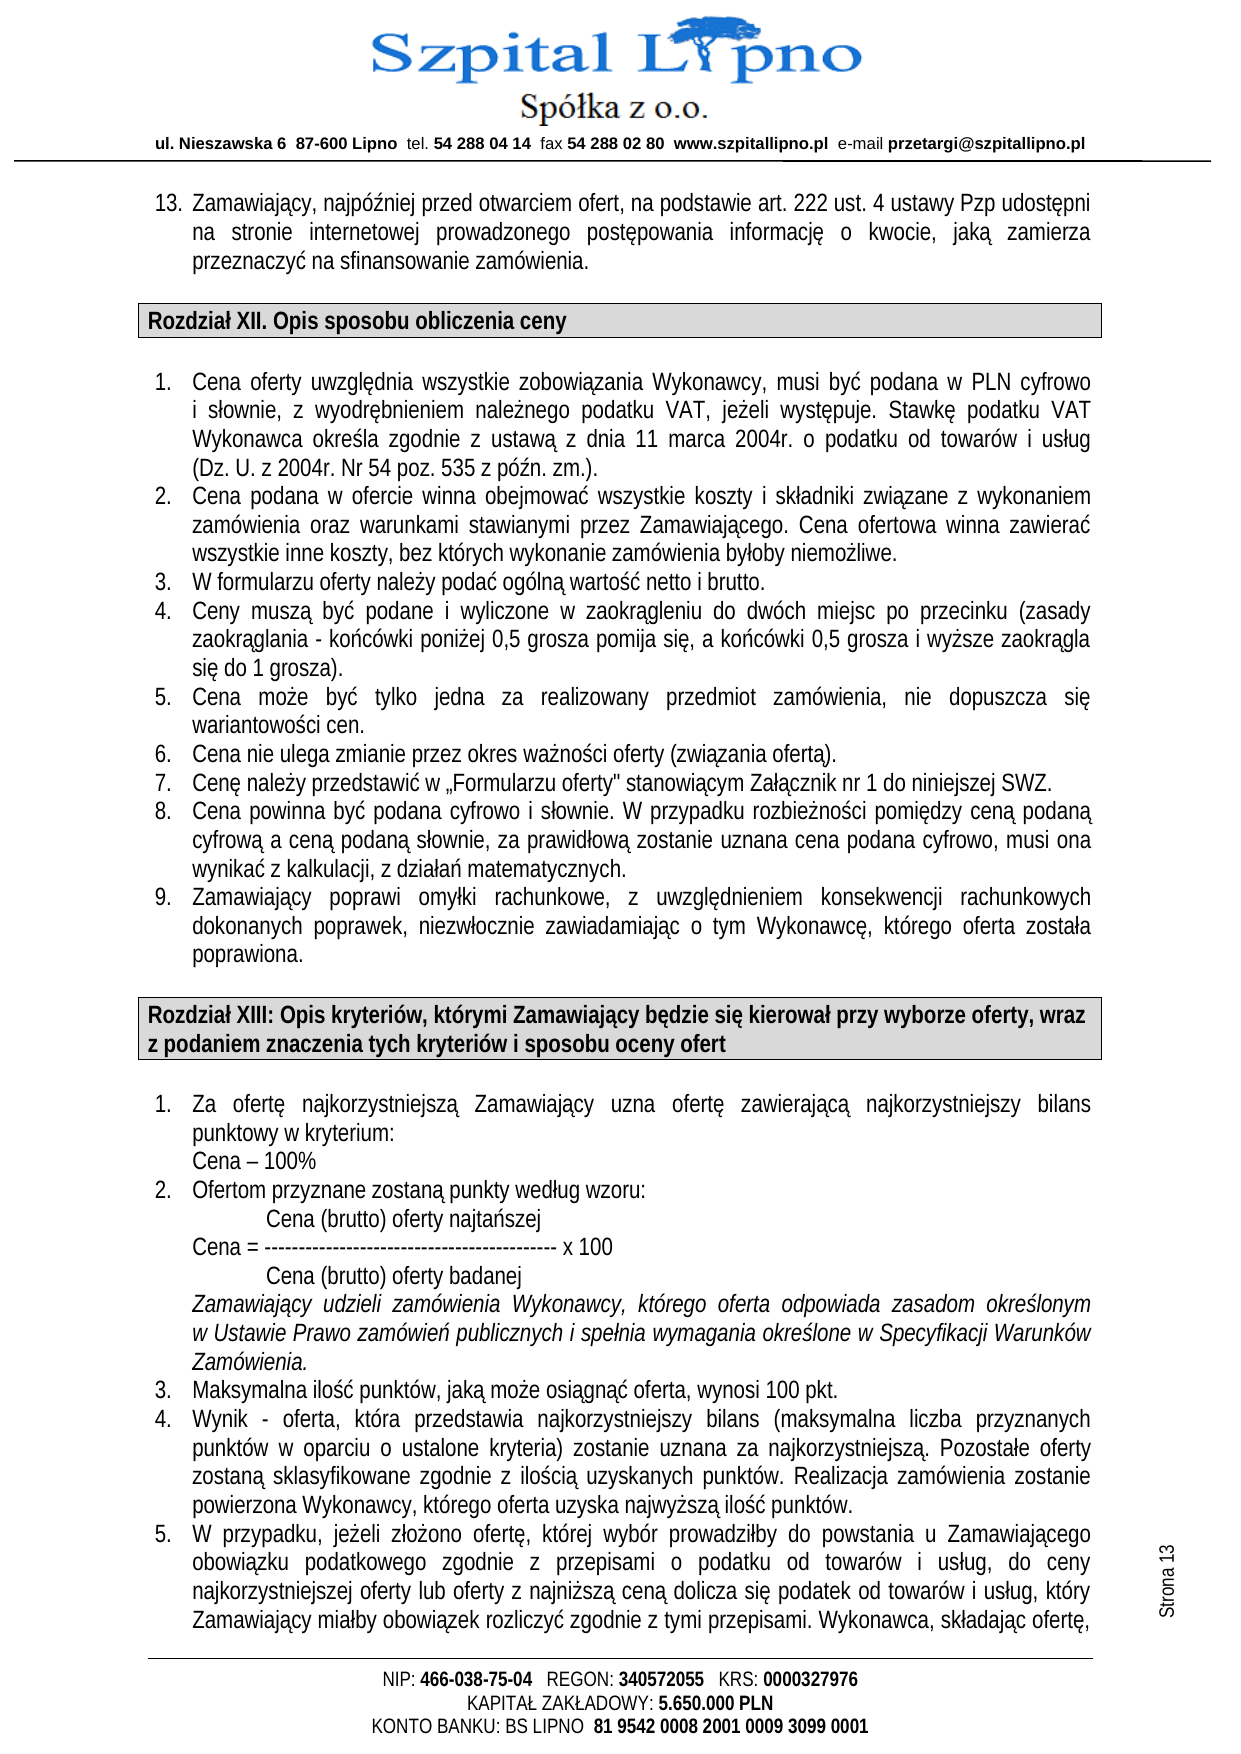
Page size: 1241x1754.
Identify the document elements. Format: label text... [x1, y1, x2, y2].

list Cena nie ulega zmianie przez okres ważności oferty (związania ofertą). [154, 739, 1093, 768]
list Zamawiający, najpóźniej przed otwarciem ofert, na podstawie art. 222 ust. 4 ustawy Pzp udostępni na stronie internetowej prowadzonego postępowania informację o kwocie, jaką zamierza przeznaczyć na sfinansowanie zamówienia. [154, 188, 1093, 274]
list Cenę należy przedstawić w „Formularzu oferty" stanowiącym Załącznik nr 1 do niniejszej SWZ. [154, 768, 1093, 796]
list Zamawiający poprawi omyłki rachunkowe, z uwzględnieniem konsekwencji rachunkowych dokonanych poprawek, niezwłocznie zawiadamiając o tym Wykonawcę, którego oferta została poprawiona. [154, 882, 1093, 968]
text Cena (brutto) oferty najtańszej [266, 1203, 1093, 1232]
list Ofertom przyznane zostaną punkty według wzoru: [154, 1175, 1093, 1203]
list W formularzu oferty należy podać ogólną wartość netto i brutto. [154, 567, 1093, 596]
picture [261, 3, 943, 126]
list Za ofertę najkorzystniejszą Zamawiający uzna ofertę zawierającą najkorzystniejszy bilans punktowy w kryterium: [154, 1089, 1093, 1146]
text Zamawiający udzieli zamówienia Wykonawcy, którego oferta odpowiada zasadom określonym w Ustawie Prawo zamówień publicznych i spełnia wymagania określone w Specyfikacji Warunków Zamówienia. [192, 1289, 1093, 1375]
list Ceny muszą być podane i wyliczone w zaokrągleniu do dwóch miejsc po przecinku (zasady zaokrąglania - końcówki poniżej 0,5 grosza pomija się, a końcówki 0,5 grosza i wyższe zaokrągla się do 1 grosza). [154, 596, 1093, 682]
text Cena – 100% [192, 1146, 1093, 1175]
list Cena powinna być podana cyfrowo i słownie. W przypadku rozbieżności pomiędzy ceną podaną cyfrową a ceną podaną słownie, za prawidłową zostanie uznana cena podana cyfrowo, musi ona wynikać z kalkulacji, z działań matematycznych. [154, 796, 1093, 882]
list Cena może być tylko jedna za realizowany przedmiot zamówienia, nie dopuszcza się wariantowości cen. [154, 682, 1093, 739]
list Cena podana w ofercie winna obejmować wszystkie koszty i składniki związane z wykonaniem zamówienia oraz warunkami stawianymi przez Zamawiającego. Cena ofertowa winna zawierać wszystkie inne koszty, bez których wykonanie zamówienia byłoby niemożliwe. [154, 481, 1093, 567]
text Rozdział XIII: Opis kryteriów, którymi Zamawiający będzie się kierował przy wyborze oferty, wraz z podaniem znaczenia tych kryteriów i sposobu oceny ofert [139, 998, 1101, 1059]
text Cena = ------------------------------------------- x 100 [192, 1232, 1093, 1261]
text Cena (brutto) oferty badanej [266, 1261, 1093, 1289]
list Cena oferty uwzględnia wszystkie zobowiązania Wykonawcy, musi być podana w PLN cyfrowo i słownie, z wyodrębnieniem należnego podatku VAT, jeżeli występuje. Stawkę podatku VAT Wykonawca określa zgodnie z ustawą z dnia 11 marca 2004r. o podatku od towarów i usług (Dz. U. z 2004r. Nr 54 poz. 535 z późn. zm.). [154, 367, 1093, 481]
list Wynik - oferta, która przedstawia najkorzystniejszy bilans (maksymalna liczba przyznanych punktów w oparciu o ustalone kryteria) zostanie uznana za najkorzystniejszą. Pozostałe oferty zostaną sklasyfikowane zgodnie z ilością uzyskanych punktów. Realizacja zamówienia zostanie powierzona Wykonawcy, którego oferta uzyska najwyższą ilość punktów. [154, 1404, 1093, 1519]
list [154, 1519, 1093, 1633]
text Rozdział XII. Opis sposobu obliczenia ceny [139, 304, 1101, 337]
list Maksymalna ilość punktów, jaką może osiągnąć oferta, wynosi 100 pkt. [154, 1375, 1093, 1404]
